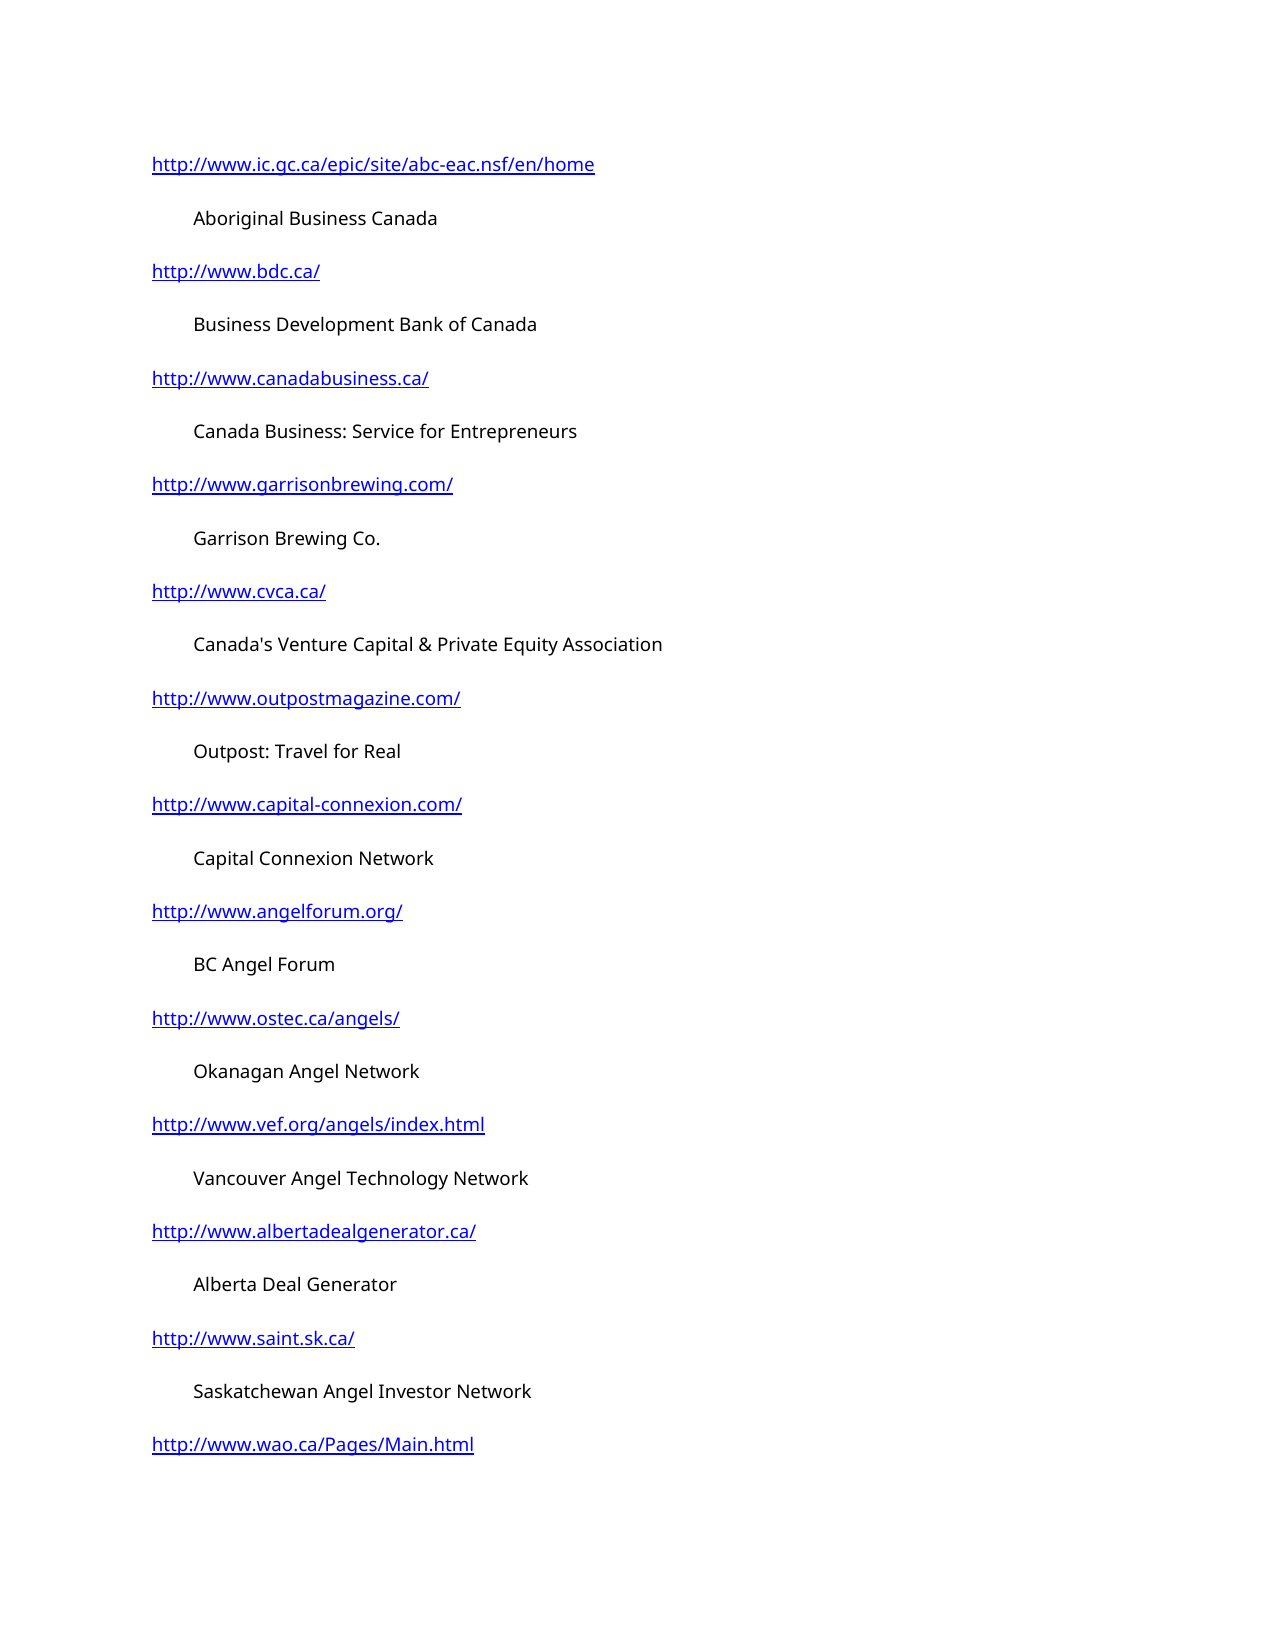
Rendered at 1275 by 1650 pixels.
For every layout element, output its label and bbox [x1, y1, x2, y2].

table_header [150, 150, 1062, 1483]
